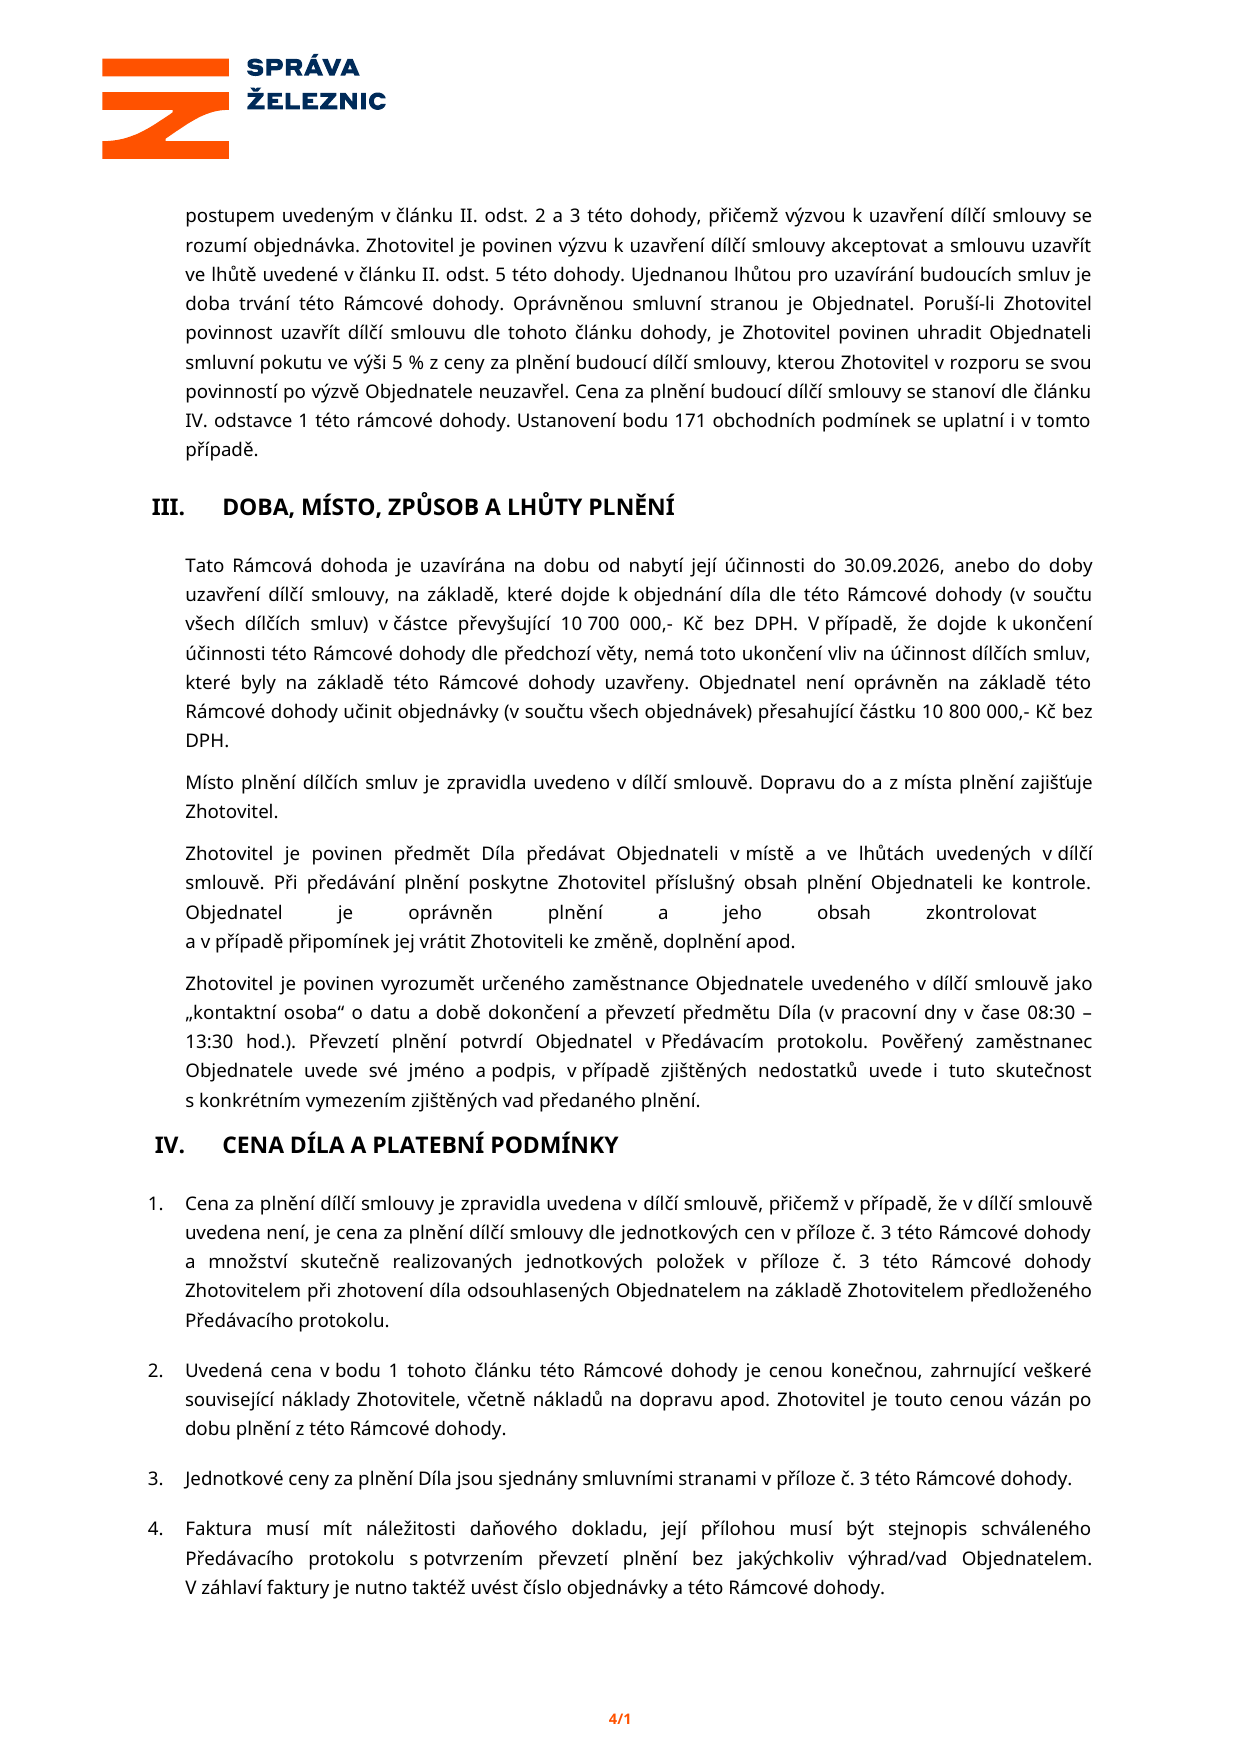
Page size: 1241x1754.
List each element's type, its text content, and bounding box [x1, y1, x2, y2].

text Tato Rámcová dohoda je uzavírána na dobu od nabytí její účinnosti do 30.09.2026, anebo do doby uzavření dílčí smlouvy, na základě, které dojde k objednání díla dle této Rámcové dohody (v součtu všech dílčích smluv) v částce převyšující 10 700 000,- Kč bez DPH. V případě, že dojde k ukončení účinnosti této Rámcové dohody dle předchozí věty, nemá toto ukončení vliv na účinnost dílčích smluv, které byly na základě této Rámcové dohody uzavřeny. Objednatel není oprávněn na základě této Rámcové dohody učinit objednávky (v součtu všech objednávek) přesahující částku 10 800 000,- Kč bez DPH. [185, 552, 1093, 753]
list CENA DÍLA A PLATEBNÍ PODMÍNKY [185, 1129, 1093, 1160]
list DOBA, MÍSTO, ZPŮSOB A LHŮTY PLNĚNÍ [185, 491, 1093, 522]
text Zhotovitel je povinen vyrozumět určeného zaměstnance Objednatele uvedeného v dílčí smlouvě jako „kontaktní osoba“ o datu a době dokončení a převzetí předmětu Díla (v pracovní dny v čase 08:30 – 13:30 hod.). Převzetí plnění potvrdí Objednatel v Předávacím protokolu. Pověřený zaměstnanec Objednatele uvede své jméno a podpis, v případě zjištěných nedostatků uvede i tuto skutečnost s konkrétním vymezením zjištěných vad předaného plnění. [185, 970, 1093, 1113]
text Zhotovitel je povinen předmět Díla předávat Objednateli v místě a ve lhůtách uvedených v dílčí smlouvě. Při předávání plnění poskytne Zhotovitel příslušný obsah plnění Objednateli ke kontrole. Objednatel je oprávněn plnění a jeho obsah zkontrolovat a v případě připomínek jej vrátit Zhotoviteli ke změně, doplnění apod. [185, 840, 1093, 954]
list Jednotkové ceny za plnění Díla jsou sjednány smluvními stranami v příloze č. 3 této Rámcové dohody. [148, 1466, 1093, 1491]
list Uvedená cena v bodu 1 tohoto článku této Rámcové dohody je cenou konečnou, zahrnující veškeré související náklady Zhotovitele, včetně nákladů na dopravu apod. Zhotovitel je touto cenou vázán po dobu plnění z této Rámcové dohody. [148, 1357, 1093, 1441]
list Faktura musí mít náležitosti daňového dokladu, její přílohou musí být stejnopis schváleného Předávacího protokolu s potvrzením převzetí plnění bez jakýchkoliv výhrad/vad Objednatelem. V záhlaví faktury je nutno taktéž uvést číslo objednávky a této Rámcové dohody. [148, 1516, 1093, 1600]
text Místo plnění dílčích smluv je zpravidla uvedeno v dílčí smlouvě. Dopravu do a z místa plnění zajišťuje Zhotovitel. [185, 769, 1093, 824]
list Cena za plnění dílčí smlouvy je zpravidla uvedena v dílčí smlouvě, přičemž v případě, že v dílčí smlouvě uvedena není, je cena za plnění dílčí smlouvy dle jednotkových cen v příloze č. 3 této Rámcové dohody a množství skutečně realizovaných jednotkových položek v příloze č. 3 této Rámcové dohody Zhotovitelem při zhotovení díla odsouhlasených Objednatelem na základě Zhotovitelem předloženého Předávacího protokolu. [148, 1190, 1093, 1332]
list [148, 203, 1093, 462]
